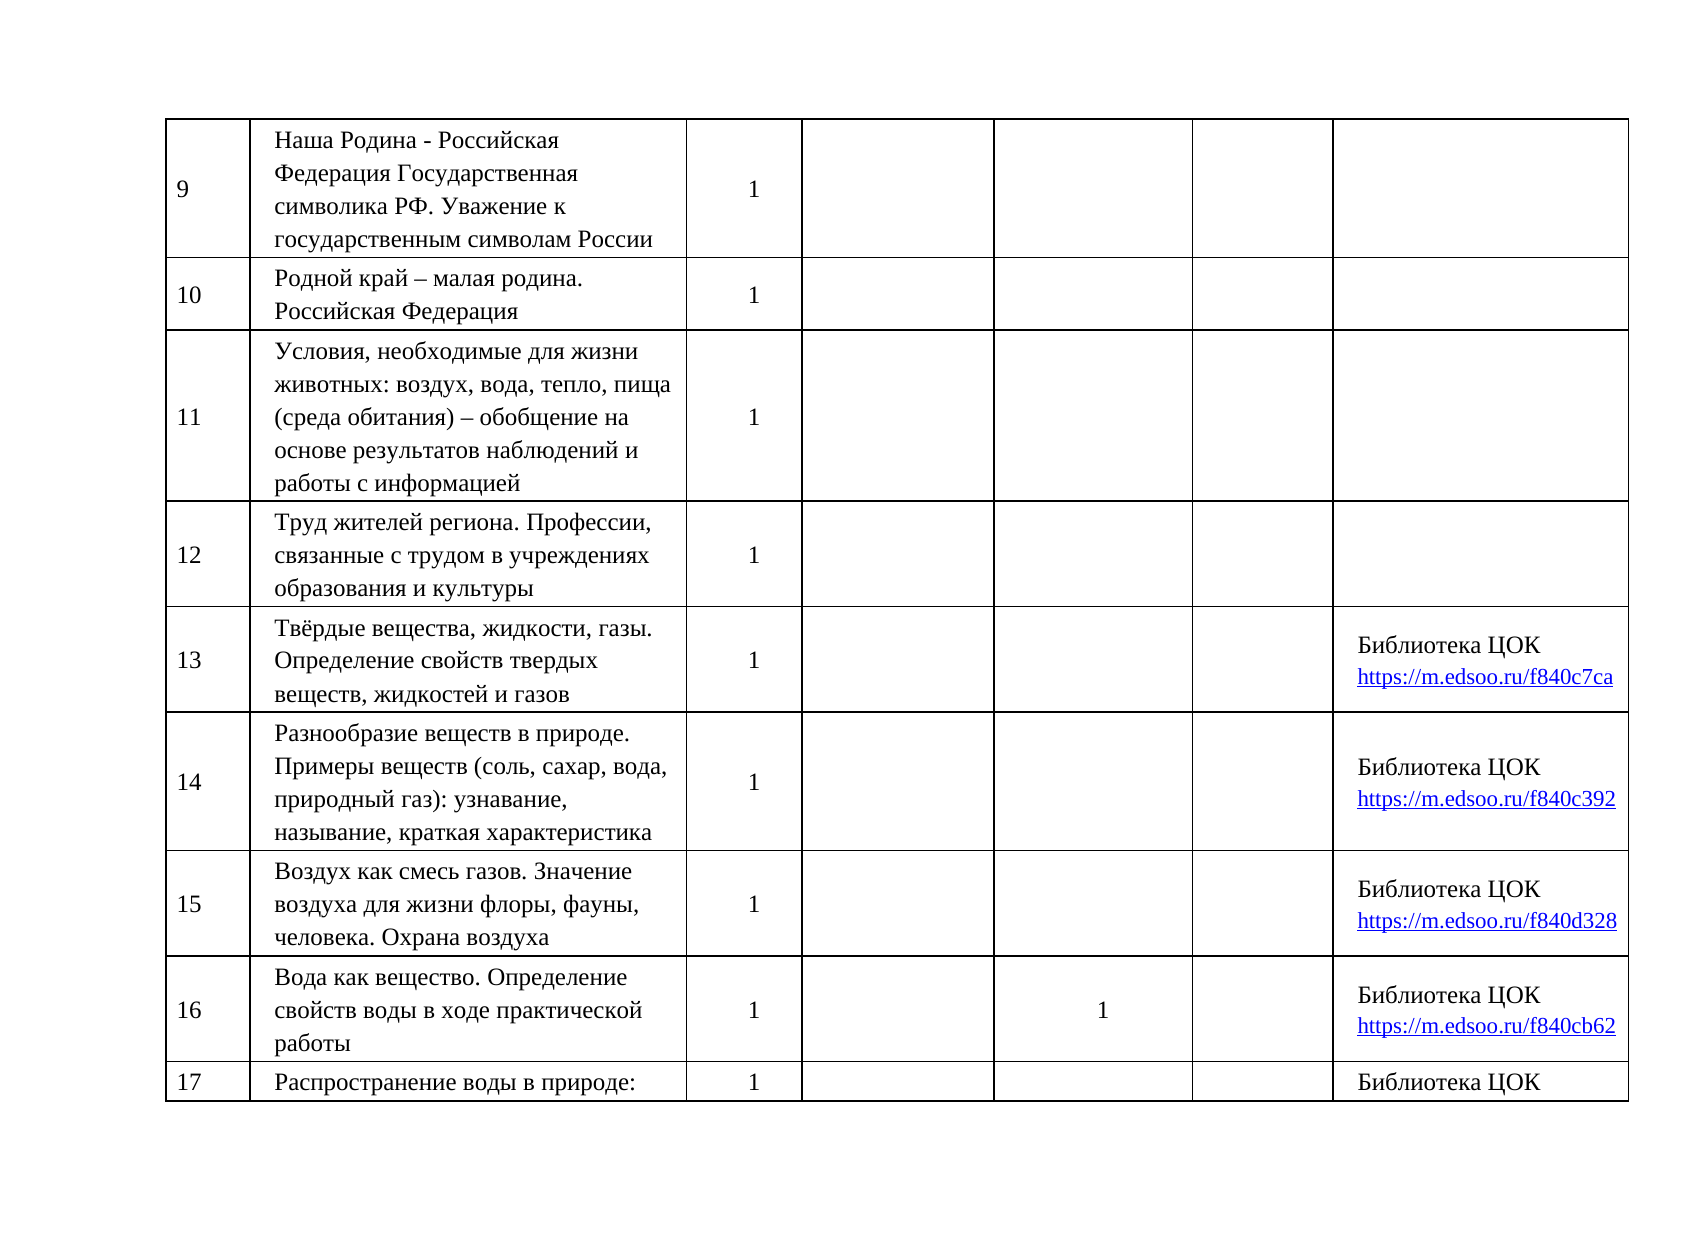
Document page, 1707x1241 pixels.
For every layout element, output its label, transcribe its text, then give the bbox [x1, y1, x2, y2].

table_cell [995, 713, 1192, 850]
table_cell 12 [167, 502, 249, 606]
table_cell 14 [167, 713, 249, 850]
table_cell [803, 607, 993, 711]
table_cell Библиотека ЦОК https://m.edsoo.ru/f840cb62 [1334, 957, 1628, 1061]
table_cell [803, 331, 993, 500]
table_cell [1193, 713, 1332, 850]
table_cell [1193, 331, 1332, 500]
table_cell Библиотека ЦОК https://m.edsoo.ru/f840c7ca [1334, 607, 1628, 711]
table_cell [803, 502, 993, 606]
table_cell [995, 120, 1192, 257]
table_cell [1334, 331, 1628, 500]
table_cell [1193, 1062, 1332, 1100]
table_cell [1334, 120, 1628, 257]
table_cell 1 [995, 957, 1192, 1061]
table_cell [803, 713, 993, 850]
table_cell [803, 1062, 993, 1100]
table_cell [803, 120, 993, 257]
table_cell Твёрдые вещества, жидкости, газы. Определение свойств твердых веществ, жидкостей и газов [251, 607, 686, 711]
table_cell 15 [167, 851, 249, 955]
table_cell 1 [687, 120, 801, 257]
table_cell 1 [687, 713, 801, 850]
table_cell 1 [687, 258, 801, 329]
table_cell 1 [687, 331, 801, 500]
table_cell [1193, 957, 1332, 1061]
table_cell [1334, 502, 1628, 606]
table_cell [1334, 258, 1628, 329]
table_cell [1193, 258, 1332, 329]
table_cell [1334, 1062, 1628, 1100]
table_cell [995, 258, 1192, 329]
table_cell [995, 1062, 1192, 1100]
table_cell [803, 258, 993, 329]
table_cell Библиотека ЦОК https://m.edsoo.ru/f840d328 [1334, 851, 1628, 955]
table_cell Воздух как смесь газов. Значение воздуха для жизни флоры, фауны, человека. Охрана воздуха [251, 851, 686, 955]
table_cell 13 [167, 607, 249, 711]
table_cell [251, 1062, 686, 1100]
table_cell Условия, необходимые для жизни животных: воздух, вода, тепло, пища (среда обитания) – обобщение на основе результатов наблюдений и работы с информацией [251, 331, 686, 500]
table_cell Родной край – малая родина. Российская Федерация [251, 258, 686, 329]
table_cell [1193, 120, 1332, 257]
table_cell [803, 851, 993, 955]
table_cell [995, 851, 1192, 955]
table_cell Библиотека ЦОК https://m.edsoo.ru/f840c392 [1334, 713, 1628, 850]
table_cell Вода как вещество. Определение свойств воды в ходе практической работы [251, 957, 686, 1061]
table_cell [1193, 851, 1332, 955]
table_cell [995, 607, 1192, 711]
table_cell [1193, 502, 1332, 606]
table_cell Наша Родина - Российская Федерация Государственная символика РФ. Уважение к государственным символам России [251, 120, 686, 257]
table_cell 1 [687, 607, 801, 711]
table_cell 10 [167, 258, 249, 329]
table_cell 9 [167, 120, 249, 257]
table_cell 11 [167, 331, 249, 500]
table_cell [995, 502, 1192, 606]
table_cell [803, 957, 993, 1061]
table_cell 1 [687, 502, 801, 606]
table_cell 1 [687, 957, 801, 1061]
table_cell 1 [687, 851, 801, 955]
table_cell [995, 331, 1192, 500]
table_cell [1193, 607, 1332, 711]
table_cell Разнообразие веществ в природе. Примеры веществ (соль, сахар, вода, природный газ): узнавание, называние, краткая характеристика [251, 713, 686, 850]
table_cell 16 [167, 957, 249, 1061]
table_cell 1 [687, 1062, 801, 1100]
table_cell 17 [167, 1062, 249, 1100]
table_cell Труд жителей региона. Профессии, связанные с трудом в учреждениях образования и культуры [251, 502, 686, 606]
